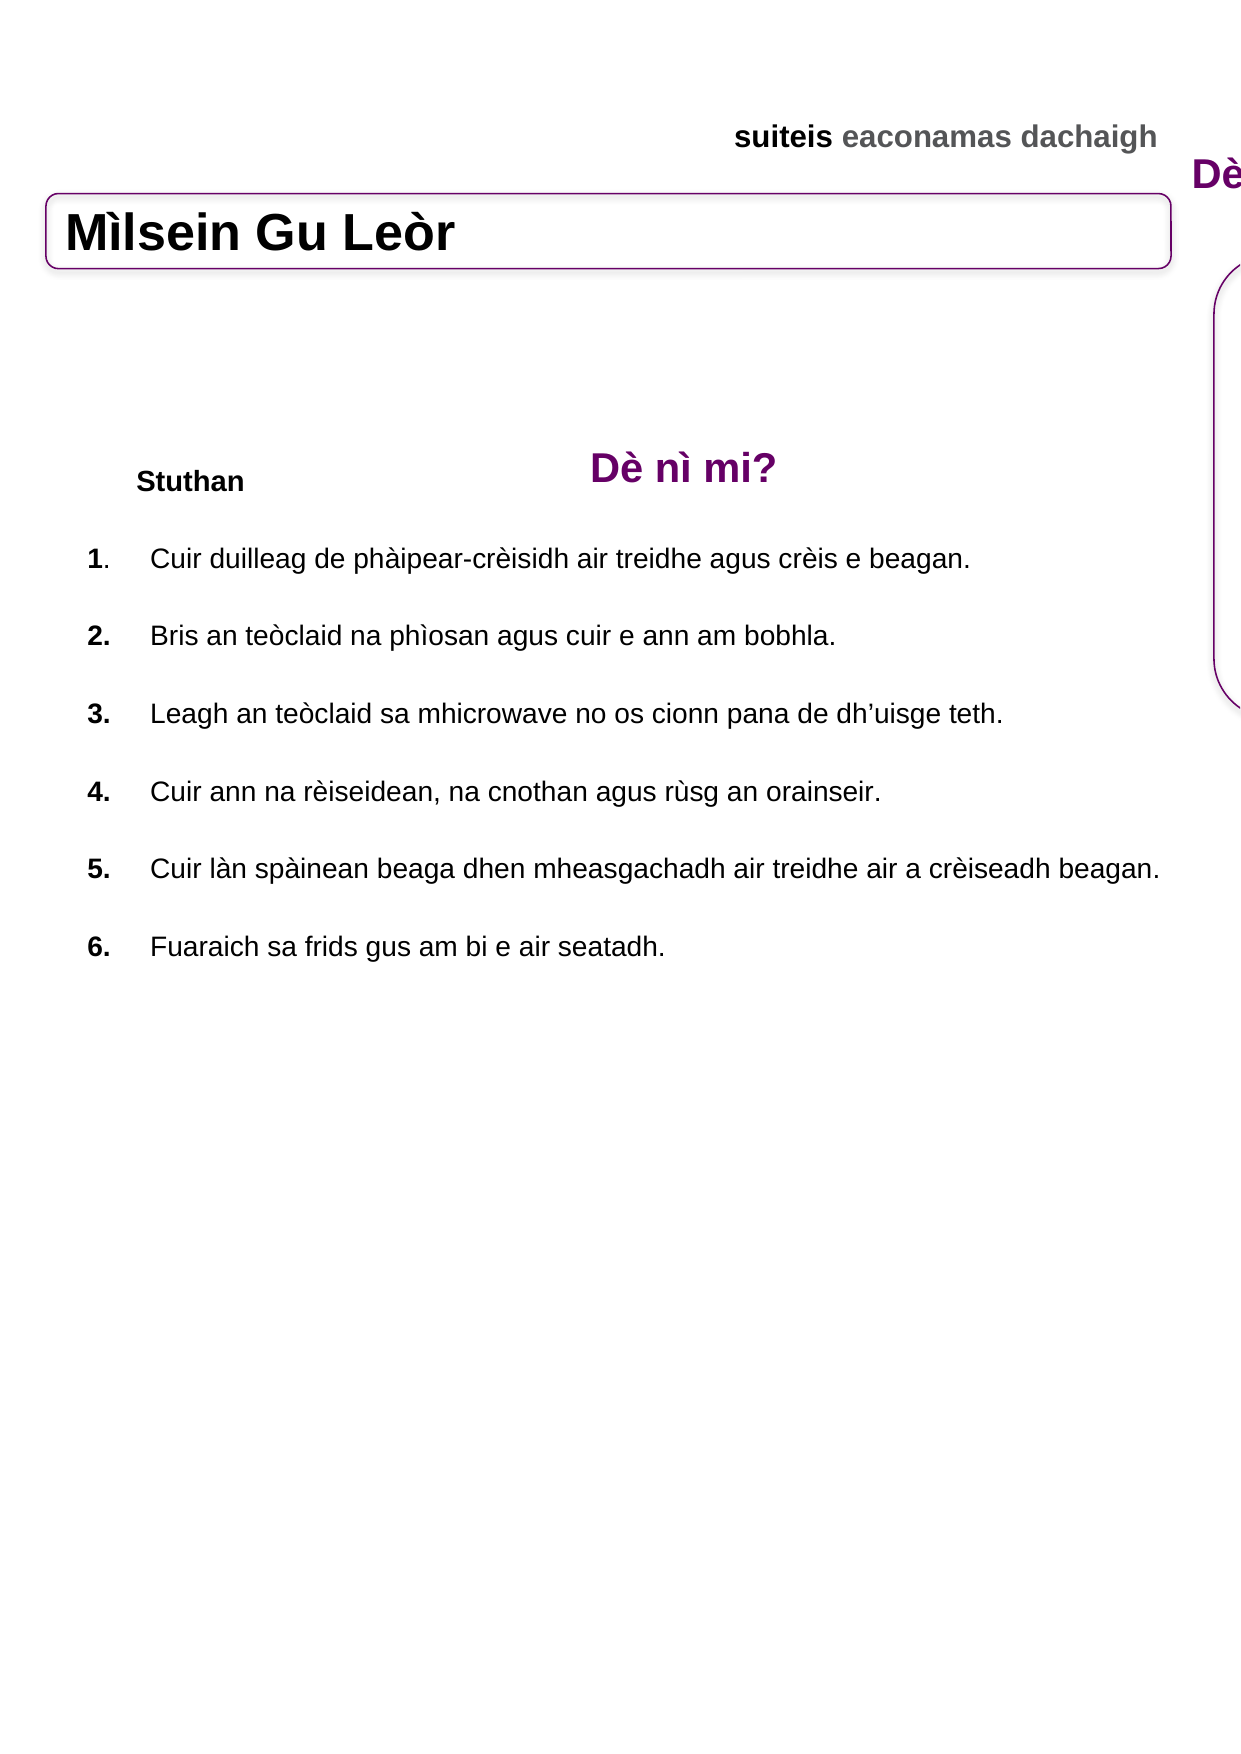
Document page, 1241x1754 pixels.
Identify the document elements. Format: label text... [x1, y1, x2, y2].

text suiteis eaconamas dachaigh [75, 118, 1165, 154]
text 3. Leagh an teòclaid sa mhicrowave no os cionn pana de dh’uisge teth. [75, 697, 1165, 729]
text 2. Bris an teòclaid na phìosan agus cuir e ann am bobhla. [75, 619, 1165, 652]
text Dè nì mi? [75, 443, 1165, 491]
text 4. Cuir ann na rèiseidean, na cnothan agus rùsg an orainseir. [75, 775, 1165, 807]
text 6. Fuaraich sa frids gus am bi e air seatadh. [75, 930, 1165, 962]
text 5. Cuir làn spàinean beaga dhen mheasgachadh air treidhe air a crèiseadh beagan. [75, 852, 1165, 885]
text 1. Cuir duilleag de phàipear-crèisidh air treidhe agus crèis e beagan. [75, 542, 1165, 574]
